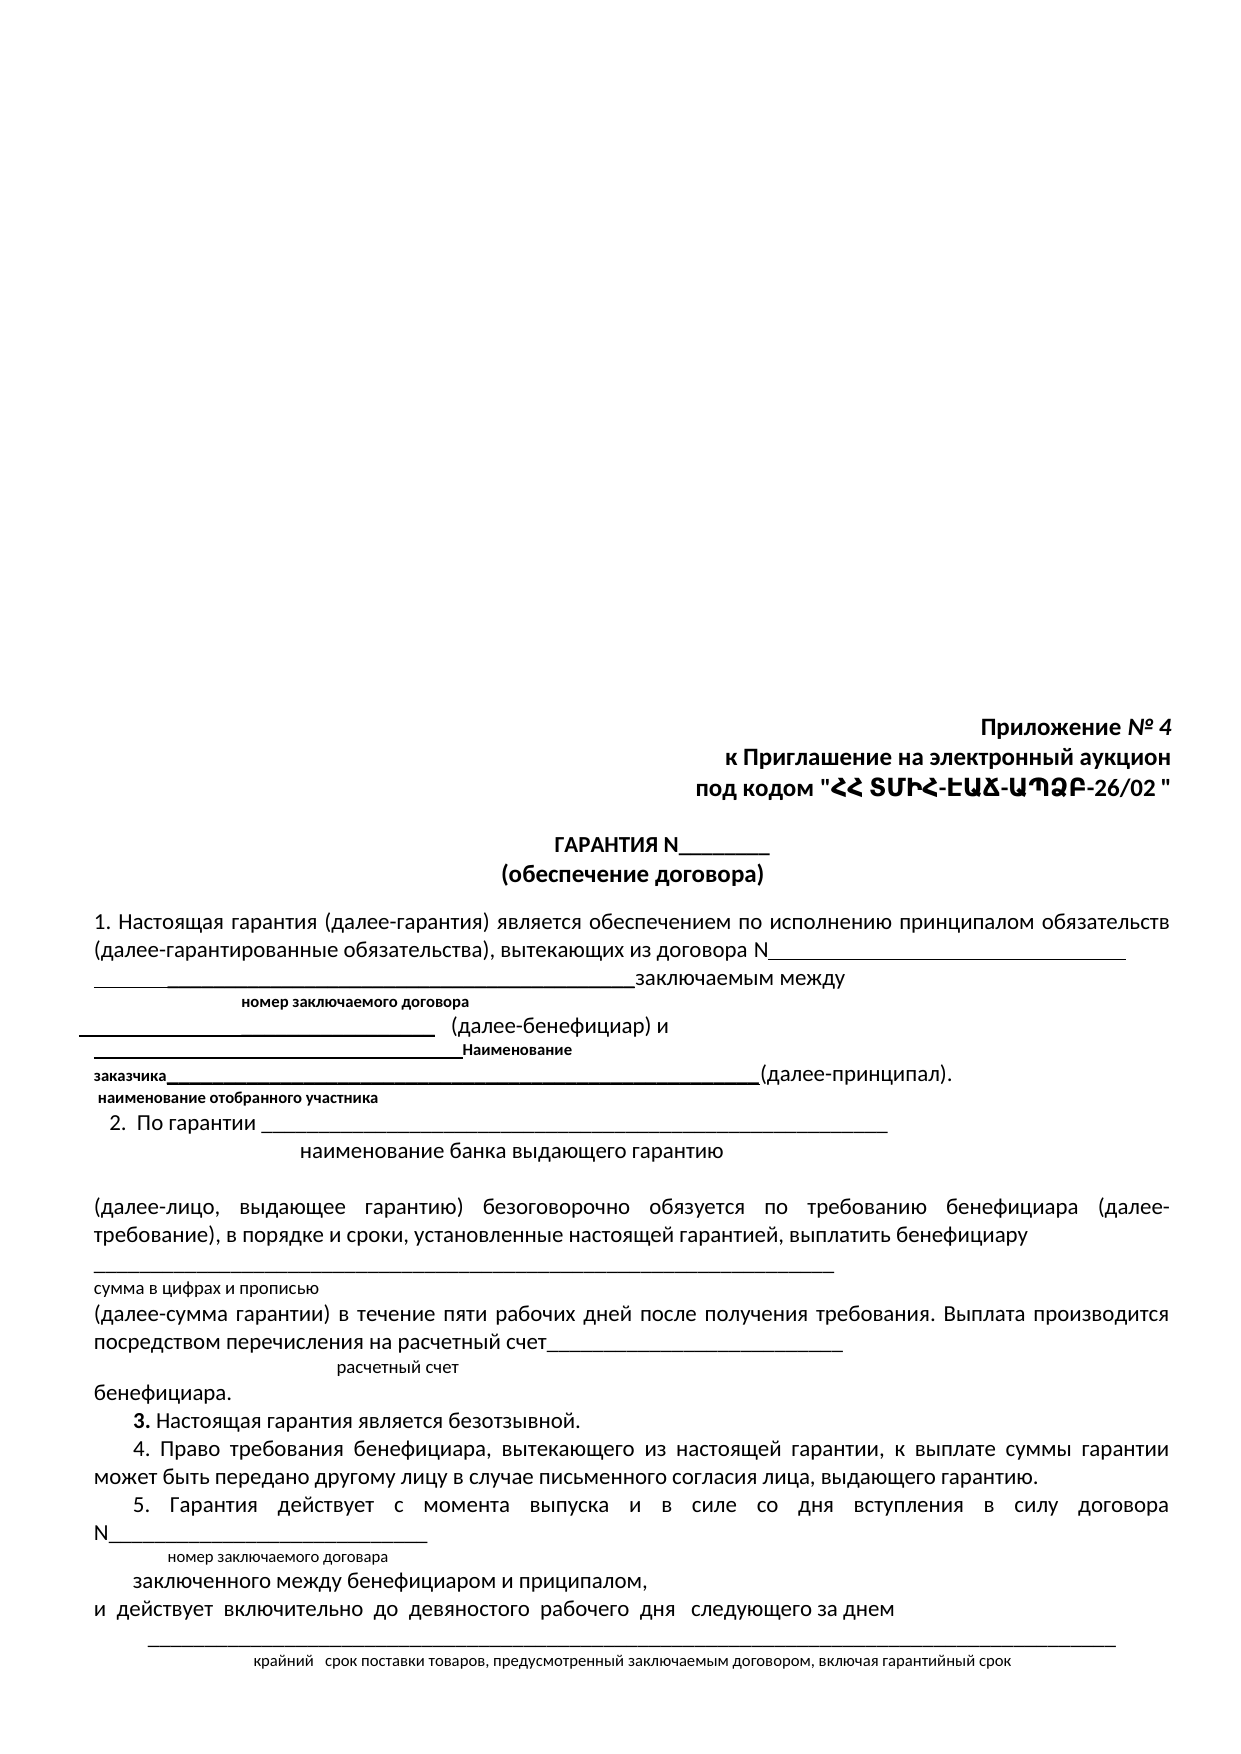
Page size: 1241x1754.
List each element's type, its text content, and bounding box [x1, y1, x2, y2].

text 3. Настоящая гарантия является безотзывной. [94, 1406, 1171, 1434]
text Приложение № 4 [94, 711, 1171, 741]
text _____________________________________________________________________________________ [94, 1622, 1171, 1650]
text _________________________________________________________________ [94, 1248, 1171, 1276]
text сумма в цифрах и прописью [94, 1276, 1171, 1299]
text _________________ (далее-бенефициар) и [79, 1011, 1171, 1039]
text (далее-лицо, выдающее гарантию) безоговорочно обязуется по требованию бенефициара (далее-требование), в порядке и сроки, установленные настоящей гарантией, выплатить бенефициару [94, 1192, 1171, 1248]
text наименование отобранного участника [79, 1087, 1171, 1108]
text наименование банка выдающего гарантию [94, 1136, 1171, 1164]
text ГАРАНТИЯ N________ [94, 830, 1171, 858]
text бенефициара. [94, 1378, 1171, 1406]
text крайний срок поставки товаров, предусмотренный заключаемым договором, включая гарантийный срок [94, 1650, 1171, 1671]
text (далее-сумма гарантии) в течение пяти рабочих дней после получения требования. Выплата производится посредством перечисления на расчетный счет__________________________ [94, 1299, 1171, 1355]
text номер заключаемого договара [94, 1546, 1171, 1566]
text 4. Право требования бенефициара, вытекающего из настоящей гарантии, к выплате суммы гарантии может быть передано другому лицу в случае письменного согласия лица, выдающего гарантию. [94, 1434, 1171, 1490]
text 1. Настоящая гарантия (далее-гарантия) является обеспечением по исполнению принципалом обязательств (далее-гарантированные обязательства), вытекающих из договора N _________________________________________заключаемым между [94, 907, 1171, 991]
text под кодом "ՀՀ ՏՄԻՀ-ԷԱՃ-ԱՊՁԲ-26/02 " [94, 772, 1171, 802]
text номер заключаемого договора [94, 991, 1171, 1011]
text и действует включительно до девяностого рабочего дня следующего за днем [94, 1594, 1171, 1622]
text (обеспечение договора) [153, 858, 1112, 889]
text Наименование заказчика____________________________________________________(далее-принципал). [94, 1039, 1171, 1087]
text 5. Гарантия действует с момента выпуска и в силе со дня вступления в силу договора N____________________________ [94, 1490, 1171, 1546]
text к Приглашение на электронный аукцион [94, 741, 1171, 772]
text заключенного между бенефициаром и приципалом, [94, 1566, 1171, 1594]
text 2. По гарантии _______________________________________________________ [94, 1108, 1171, 1136]
text расчетный счет [94, 1355, 1171, 1378]
